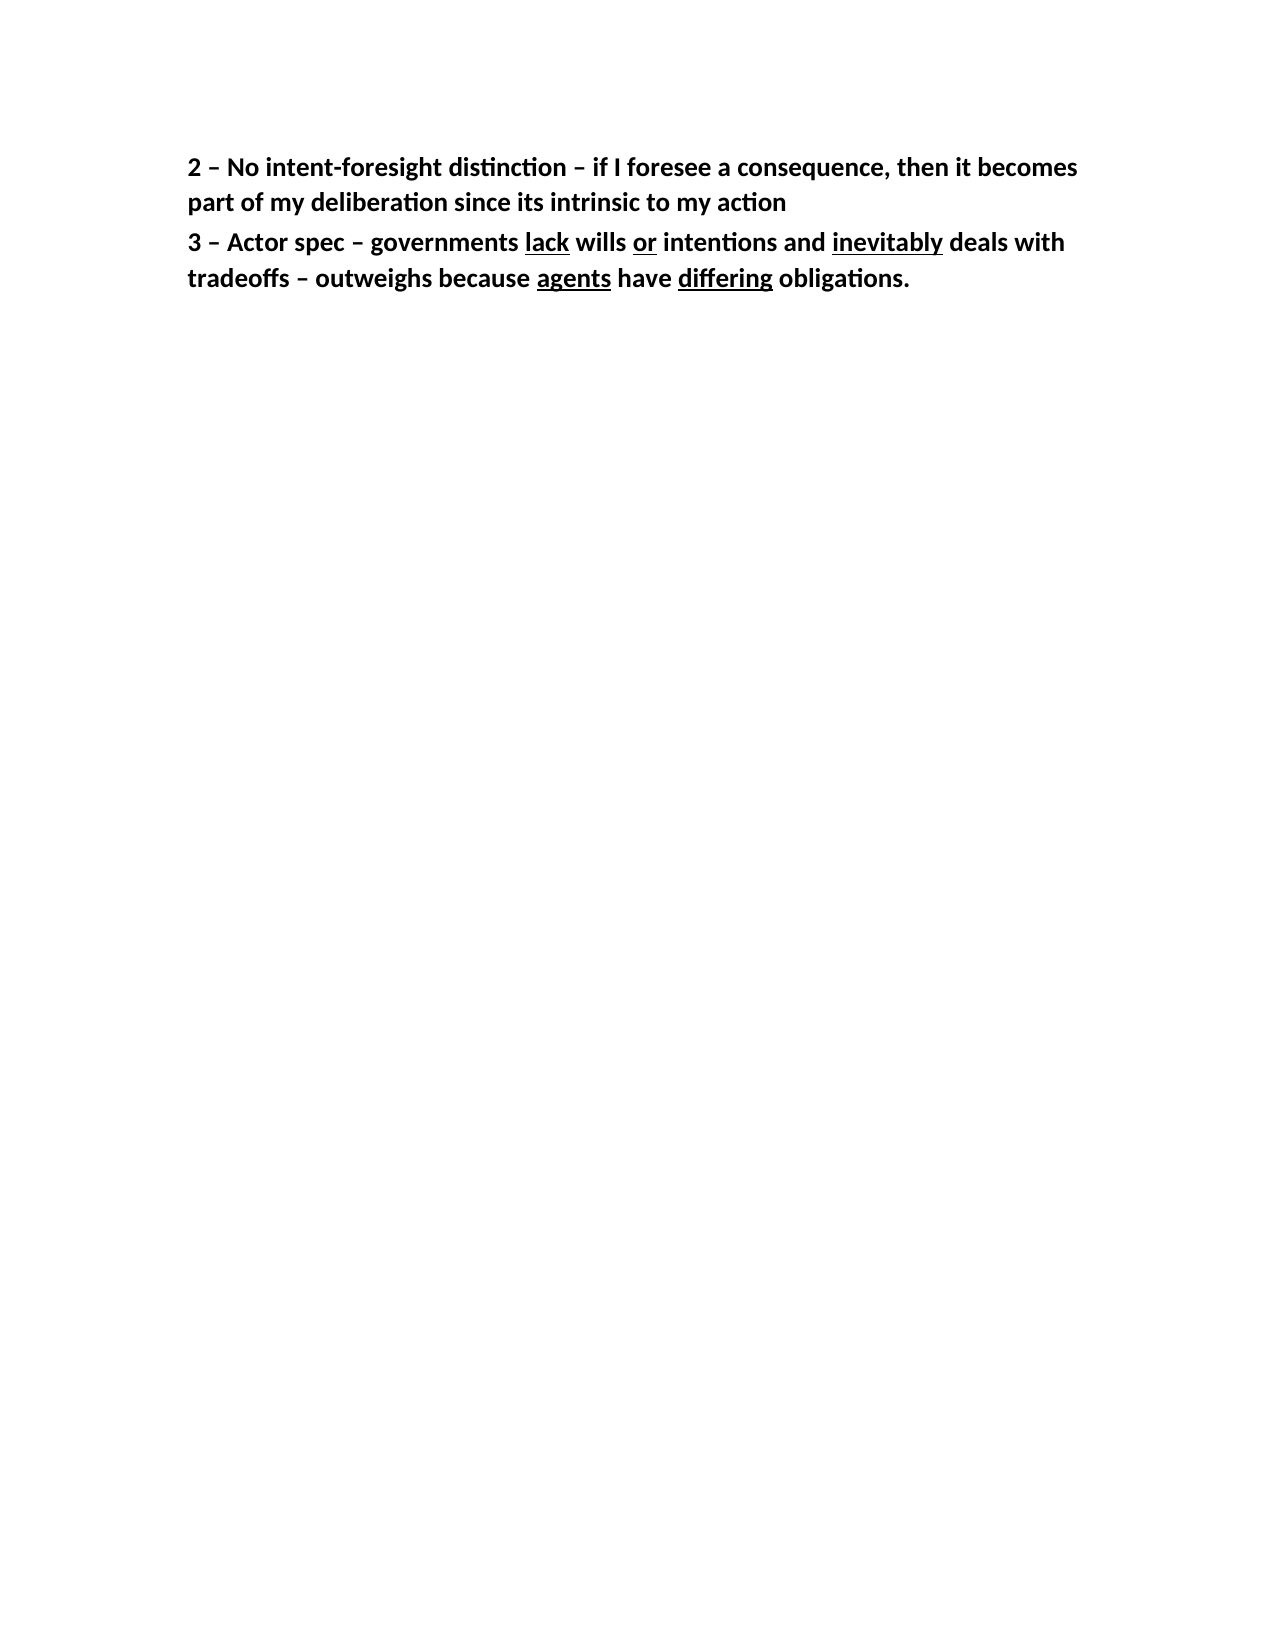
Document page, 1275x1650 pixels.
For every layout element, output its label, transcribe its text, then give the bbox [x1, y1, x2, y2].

subtitle 2 – No intent-foresight distinction – if I foresee a consequence, then it becomes part of my deliberation since its intrinsic to my action [187, 150, 1087, 219]
subtitle 3 – Actor spec – governments lack wills or intentions and inevitably deals with tradeoffs – outweighs because agents have differing obligations. [187, 225, 1087, 294]
